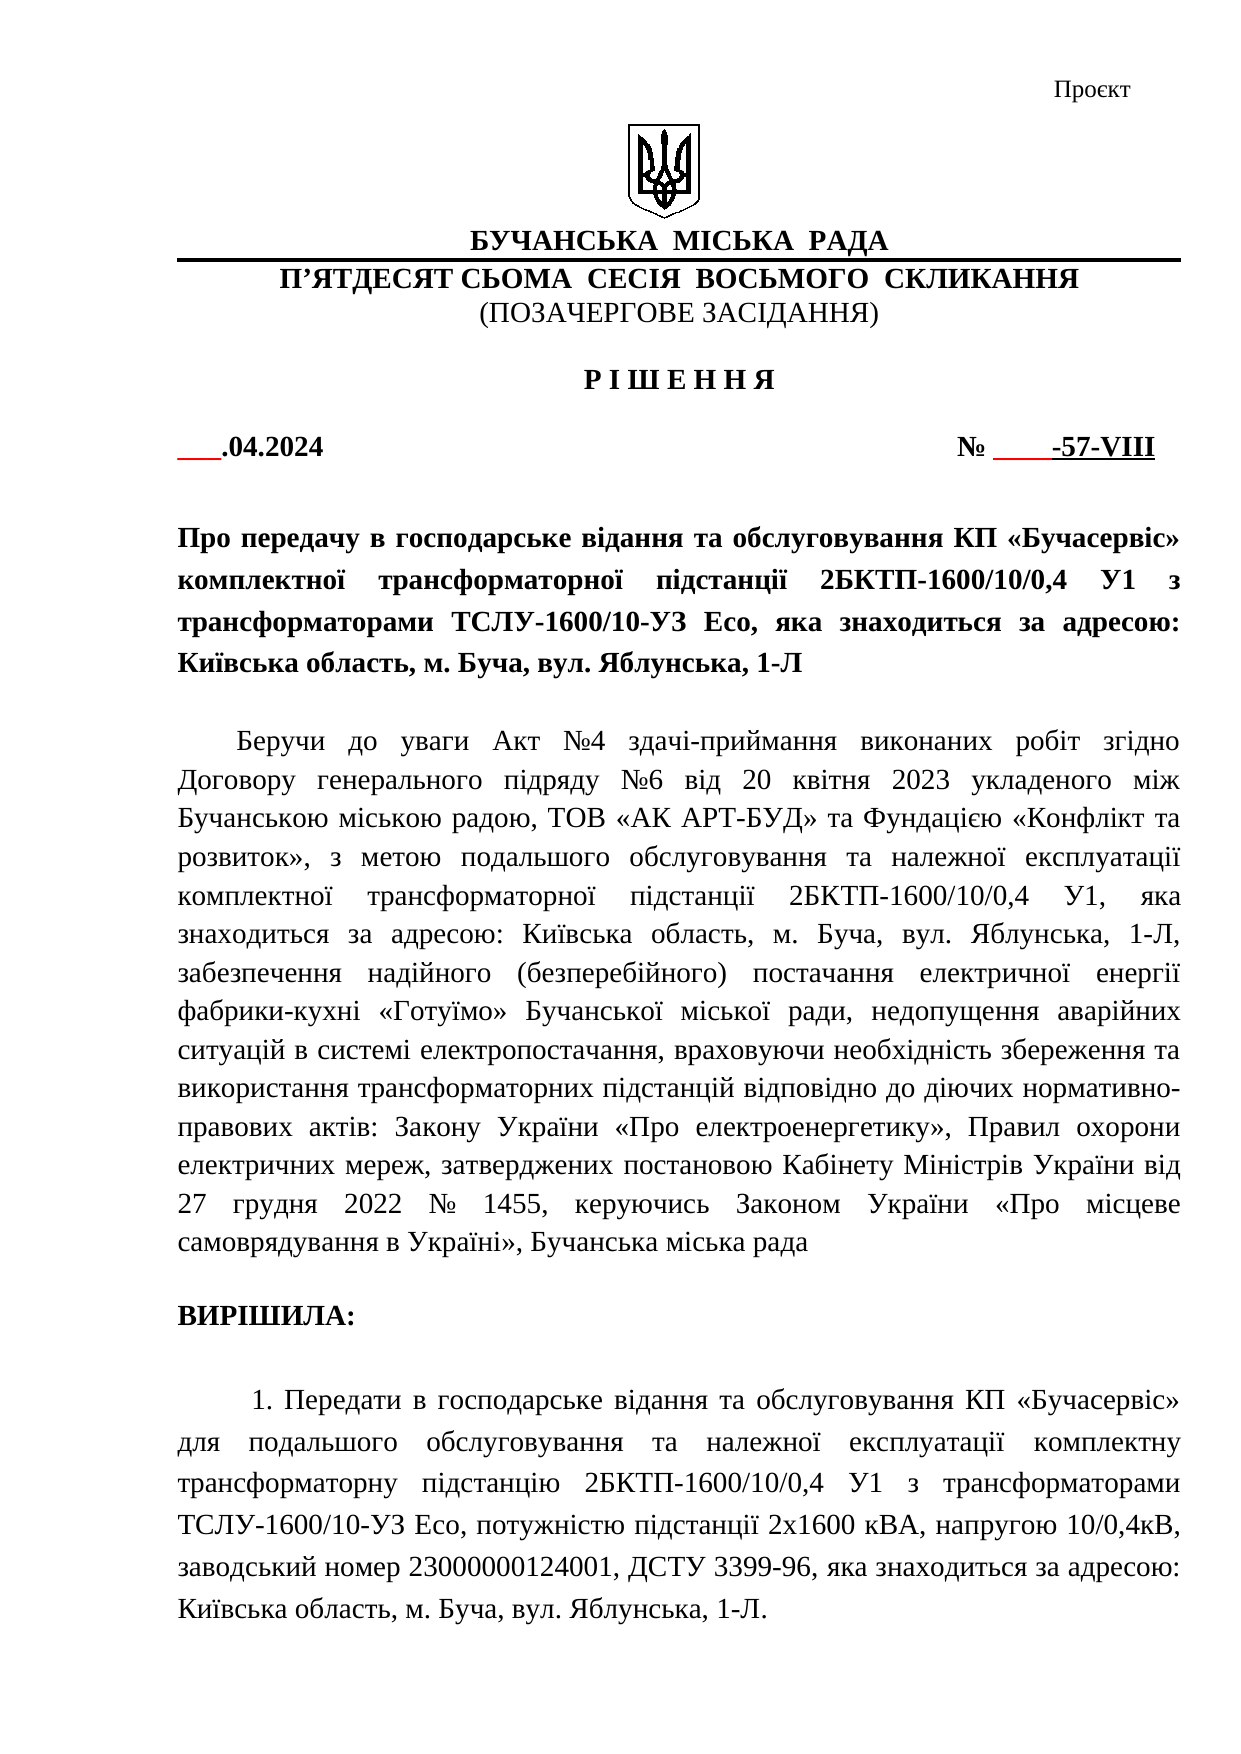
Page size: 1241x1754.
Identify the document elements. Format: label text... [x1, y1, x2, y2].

text 1. Передати в господарське відання та обслуговування КП «Бучасервіс» для подальшого обслуговування та належної експлуатації комплектну трансформаторну підстанцію 2БКТП-1600/10/0,4 У1 з трансформаторами ТСЛУ-1600/10-УЗ Есо, потужністю підстанції 2х1600 кВА, напругою 10/0,4кВ, заводський номер 23000000124001, ДСТУ 3399-96, яка знаходиться за адресою: Київська область, м. Буча, вул. Яблунська, 1-Л. [177, 1382, 1181, 1625]
subtitle Про передачу в господарське відання та обслуговування КП «Бучасервіс» комплектної трансформаторної підстанції 2БКТП-1600/10/0,4 У1 з трансформаторами ТСЛУ-1600/10-УЗ Есо, яка знаходиться за адресою: Київська область, м. Буча, вул. Яблунська, 1-Л [177, 520, 1181, 679]
text Р І Ш Е Н Н Я [177, 362, 1181, 396]
text Беручи до уваги Акт №4 здачі-приймання виконаних робіт згідно Договору генерального підряду №6 від 20 квітня 2023 укладеного між Бучанською міською радою, ТОВ «АК АРТ-БУД» та Фундацією «Конфлікт та розвиток», з метою подальшого обслуговування та належної експлуатації комплектної трансформаторної підстанції 2БКТП-1600/10/0,4 У1, яка знаходиться за адресою: Київська область, м. Буча, вул. Яблунська, 1-Л, забезпечення надійного (безперебійного) постачання електричної енергії фабрики-кухні «Готуїмо» Бучанської міської ради, недопущення аварійних ситуацій в системі електропостачання, враховуючи необхідність збереження та використання трансформаторних підстанцій відповідно до діючих нормативно-правових актів: Закону України «Про електроенергетику», Правил охорони електричних мереж, затверджених постановою Кабінету Міністрів України від 27 грудня 2022 № 1455, керуючись Законом України «Про місцеве самоврядування в Україні», Бучанська міська рада [177, 723, 1181, 955]
text Беручи до уваги Акт №4 здачі-приймання виконаних робіт згідно Договору генерального підряду №6 від 20 квітня 2023 укладеного між Бучанською міською радою, ТОВ «АК АРТ-БУД» та Фундацією «Конфлікт та розвиток», з метою подальшого обслуговування та належної експлуатації комплектної трансформаторної підстанції 2БКТП-1600/10/0,4 У1, яка знаходиться за адресою: Київська область, м. Буча, вул. Яблунська, 1-Л, забезпечення надійного (безперебійного) постачання електричної енергії фабрики-кухні «Готуїмо» Бучанської міської ради, недопущення аварійних ситуацій в системі електропостачання, враховуючи необхідність збереження та використання трансформаторних підстанцій відповідно до діючих нормативно-правових актів: Закону України «Про електроенергетику», Правил охорони електричних мереж, затверджених постановою Кабінету Міністрів України від 27 грудня 2022 № 1455, керуючись Законом України «Про місцеве самоврядування в Україні», Бучанська міська рада [177, 988, 1181, 1258]
text ВИРІШИЛА: [177, 1298, 1181, 1332]
text П’ЯТДЕСЯТ СЬОМА СЕСІЯ ВОСЬМОГО СКЛИКАННЯ [177, 262, 1181, 295]
text (ПОЗАЧЕРГОВЕ ЗАСІДАННЯ) [177, 295, 1181, 329]
text БУЧАНСЬКА МІСЬКА РАДА [177, 223, 1181, 258]
text ___.04.2024 № ____-57-VIІІ [177, 429, 1181, 463]
